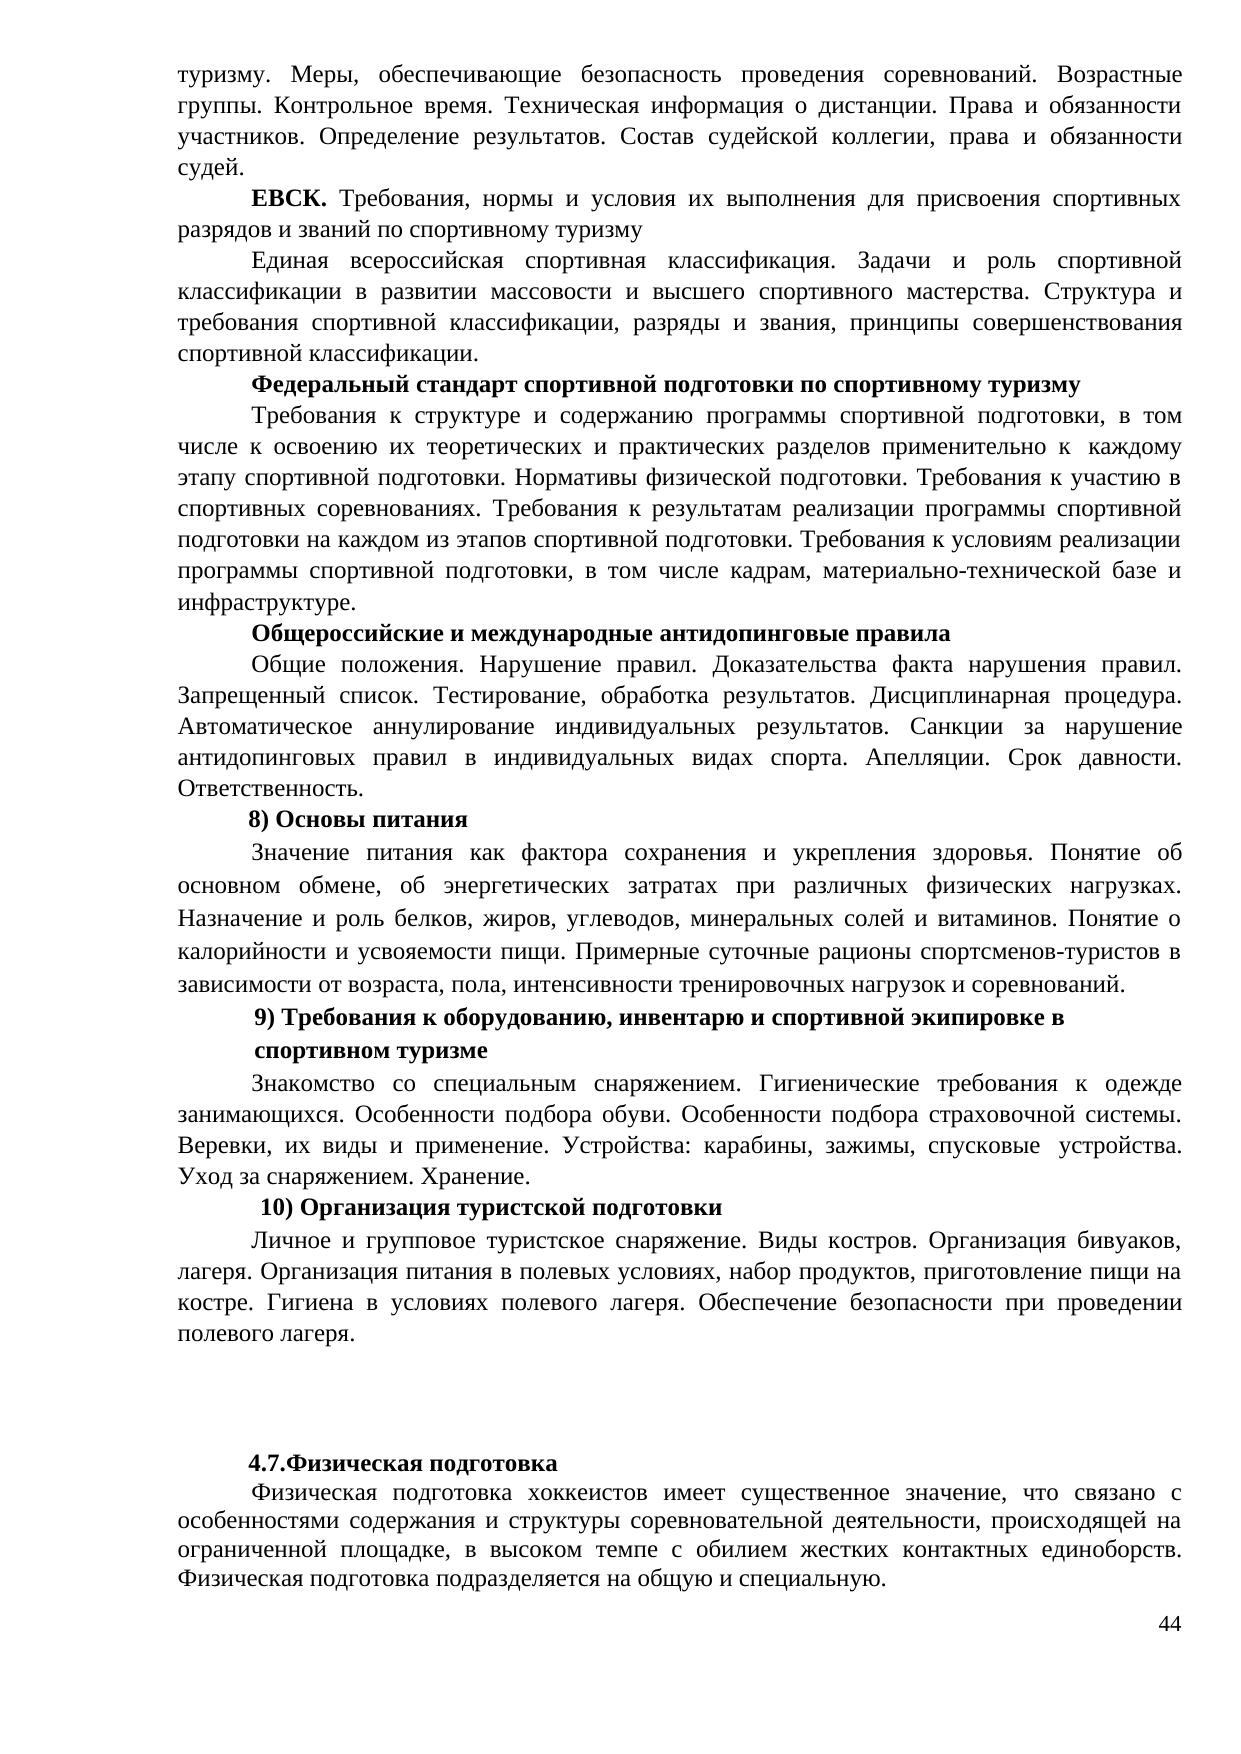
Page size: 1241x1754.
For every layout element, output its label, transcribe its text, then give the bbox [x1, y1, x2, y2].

text Общие положения. Нарушение правил. Доказательства факта нарушения правил. Запрещенный список. Тестирование, обработка результатов. Дисциплинарная процедура. Автоматическое аннулирование индивидуальных результатов. Санкции за нарушение антидопинговых правил в индивидуальных видах спорта. Апелляции. Срок давности. Ответственность. [177, 649, 1182, 802]
text Значение питания как фактора сохранения и укрепления здоровья. Понятие об основном обмене, об энергетических затратах при различных физических нагрузках. Назначение и роль белков, жиров, углеводов, минеральных солей и витаминов. Понятие о калорийности и усвояемости пищи. Примерные суточные рационы спортсменов-туристов в зависимости от возраста, пола, интенсивности тренировочных нагрузок и соревнований. [177, 837, 1182, 998]
text ЕВСК. Требования, нормы и условия их выполнения для присвоения спортивных разрядов и званий по спортивному туризму [177, 183, 1181, 243]
subtitle Федеральный стандарт спортивной подготовки по спортивному туризму [251, 369, 1209, 398]
subtitle Основы питания [248, 804, 1209, 833]
subtitle Физическая подготовка [248, 1448, 1209, 1477]
text Знакомство со специальным снаряжением. Гигиенические требования к одежде занимающихся. Особенности подбора обуви. Особенности подбора страховочной системы. Веревки, их виды и применение. Устройства: карабины, зажимы, спусковые устройства. Уход за снаряжением. Хранение. [177, 1068, 1182, 1190]
text Физическая подготовка хоккеистов имеет существенное значение, что связано с особенностями содержания и структуры соревновательной деятельности, происходящей на ограниченной площадке, в высоком темпе с обилием жестких контактных единоборств. Физическая подготовка подразделяется на общую и специальную. [177, 1477, 1182, 1592]
subtitle Требования к оборудованию, инвентарю и спортивной экипировке в спортивном туризме [254, 1002, 1065, 1064]
text Единая всероссийская спортивная классификация. Задачи и роль спортивной классификации в развитии массовости и высшего спортивного мастерства. Структура и требования спортивной классификации, разряды и звания, принципы совершенствования спортивной классификации. [177, 245, 1182, 367]
text Требования к структуре и содержанию программы спортивной подготовки, в том числе к освоению их теоретических и практических разделов применительно к каждому этапу спортивной подготовки. Нормативы физической подготовки. Требования к участию в спортивных соревнованиях. Требования к результатам реализации программы спортивной подготовки на каждом из этапов спортивной подготовки. Требования к условиям реализации программы спортивной подготовки, в том числе кадрам, материально-технической базе и инфраструктуре. [177, 400, 1182, 615]
text туризму. Меры, обеспечивающие безопасность проведения соревнований. Возрастные группы. Контрольное время. Техническая информация о дистанции. Права и обязанности участников. Определение результатов. Состав судейской коллегии, права и обязанности судей. [177, 59, 1182, 181]
text Личное и групповое туристское снаряжение. Виды костров. Организация бивуаков, лагеря. Организация питания в полевых условиях, набор продуктов, приготовление пищи на костре. Гигиена в условиях полевого лагеря. Обеспечение безопасности при проведении полевого лагеря. [177, 1225, 1182, 1347]
subtitle Общероссийские и международные антидопинговые правила [251, 618, 1209, 647]
subtitle Организация туристской подготовки [260, 1192, 1209, 1221]
